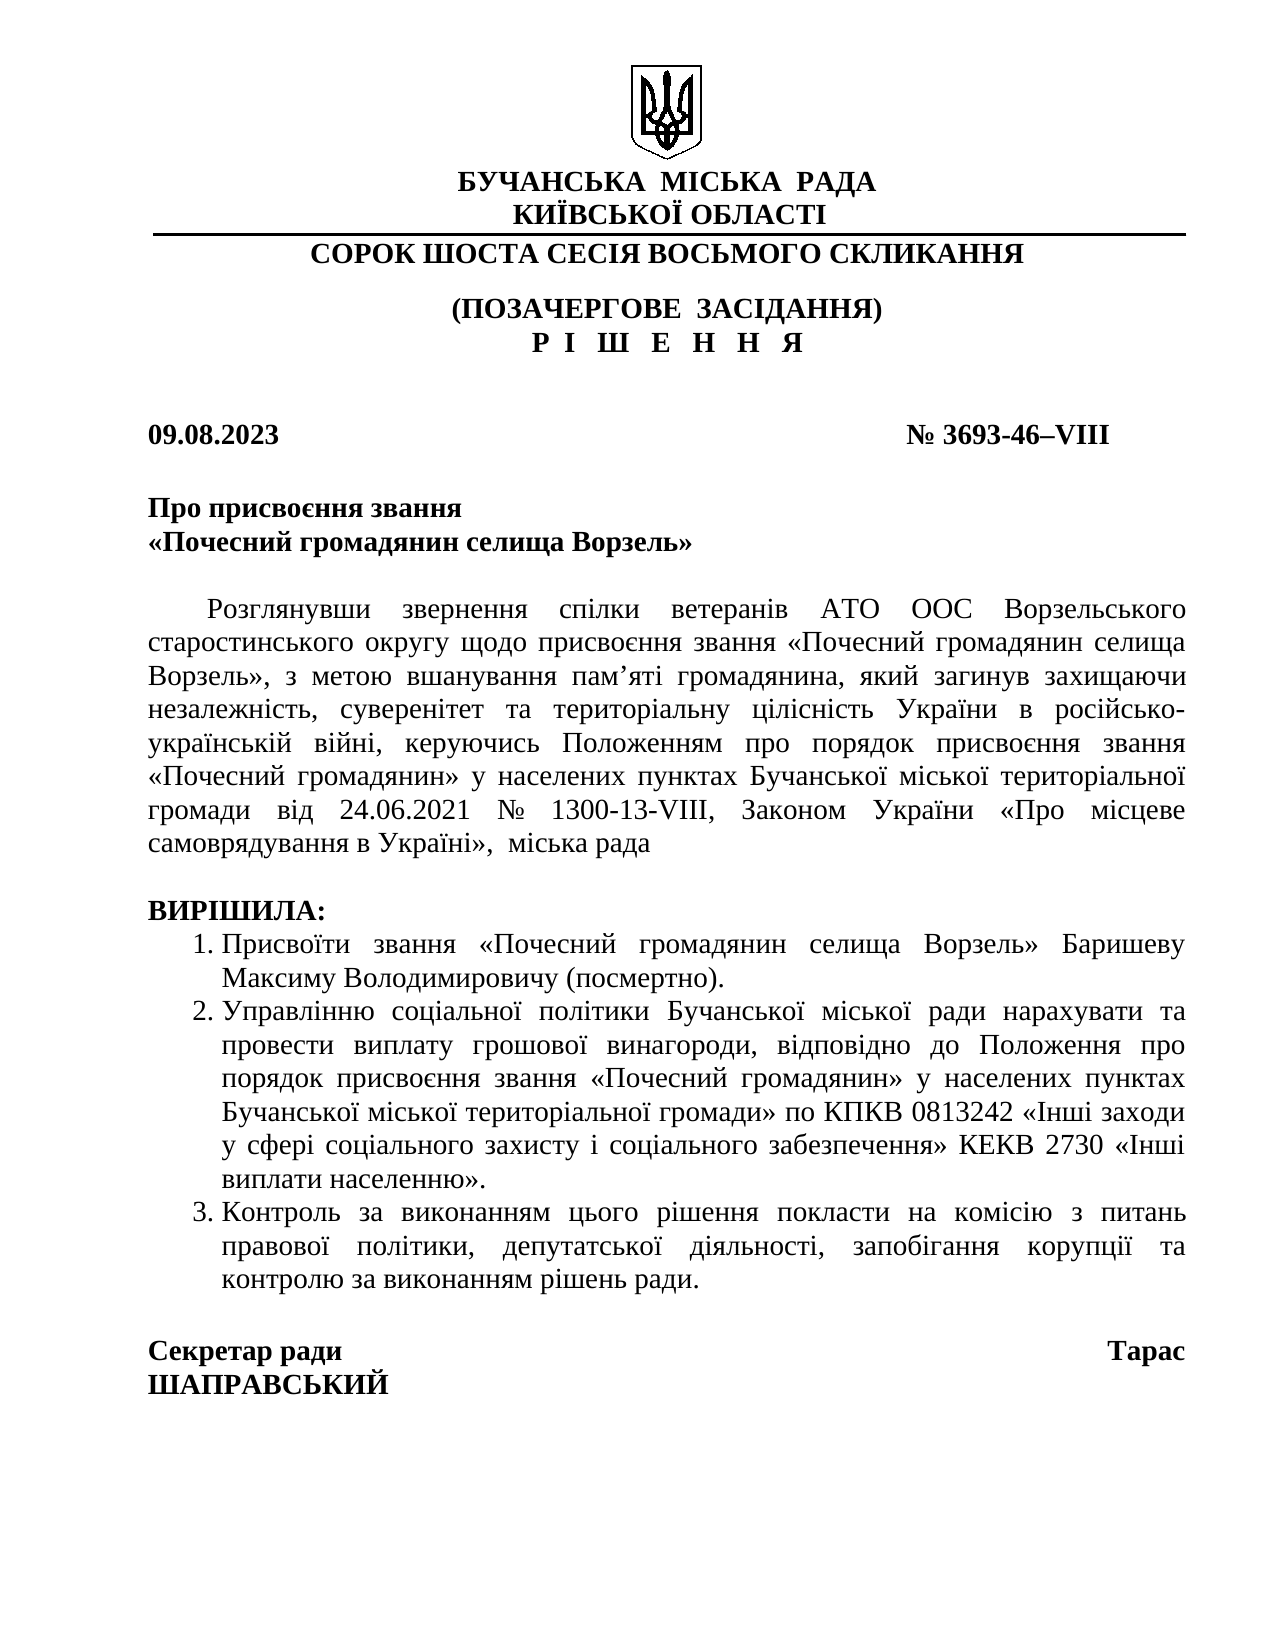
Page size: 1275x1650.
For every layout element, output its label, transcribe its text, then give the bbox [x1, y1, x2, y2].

text «Почесний громадянин селища Ворзель» [148, 524, 1186, 557]
list Присвоїти звання «Почесний громадянин селища Ворзель» Баришеву Максиму Володимировичу (посмертно). [192, 926, 1186, 993]
text Про присвоєння звання [148, 490, 1186, 524]
text СОРОК ШОСТА СЕСІЯ ВОСЬМОГО СКЛИКАННЯ [148, 236, 1186, 270]
text Розглянувши звернення спілки ветеранів АТО ООС Ворзельського старостинського округу щодо присвоєння звання «Почесний громадянин селища Ворзель», з метою вшанування пам’яті громадянина, який загинув захищаючи незалежність, суверенітет та територіальну цілісність України в російсько-українській війні, керуючись Положенням про порядок присвоєння звання «Почесний громадянин» у населених пунктах Бучанської міської територіальної громади від 24.06.2021 № 1300-13-VІІІ, Законом України «Про місцеве самоврядування в Україні», міська рада [148, 591, 1186, 859]
list Управлінню соціальної політики Бучанської міської ради нарахувати та провести виплату грошової винагороди, відповідно до Положення про порядок присвоєння звання «Почесний громадянин» у населених пунктах Бучанської міської територіальної громади» по КПКВ 0813242 «Інші заходи у сфері соціального захисту і соціального забезпечення» КЕКВ 2730 «Інші виплати населенню». [192, 993, 1186, 1194]
text Секретар ради Тарас ШАПРАВСЬКИЙ [148, 1333, 1186, 1401]
text КИЇВСЬКОЇ ОБЛАСТІ [153, 197, 1186, 233]
text (ПОЗАЧЕРГОВЕ ЗАСІДАННЯ) [148, 291, 1186, 325]
text 09.08.2023 № 3693-46–VІIІ [148, 417, 1186, 450]
text ВИРІШИЛА: [148, 893, 1186, 926]
list Контроль за виконанням цього рішення покласти на комісію з питань правової політики, депутатської діяльності, запобігання корупції та контролю за виконанням рішень ради. [192, 1194, 1186, 1295]
text БУЧАНСЬКА МІСЬКА РАДА [148, 164, 1186, 197]
text Р І Ш Е Н Н Я [148, 325, 1186, 358]
